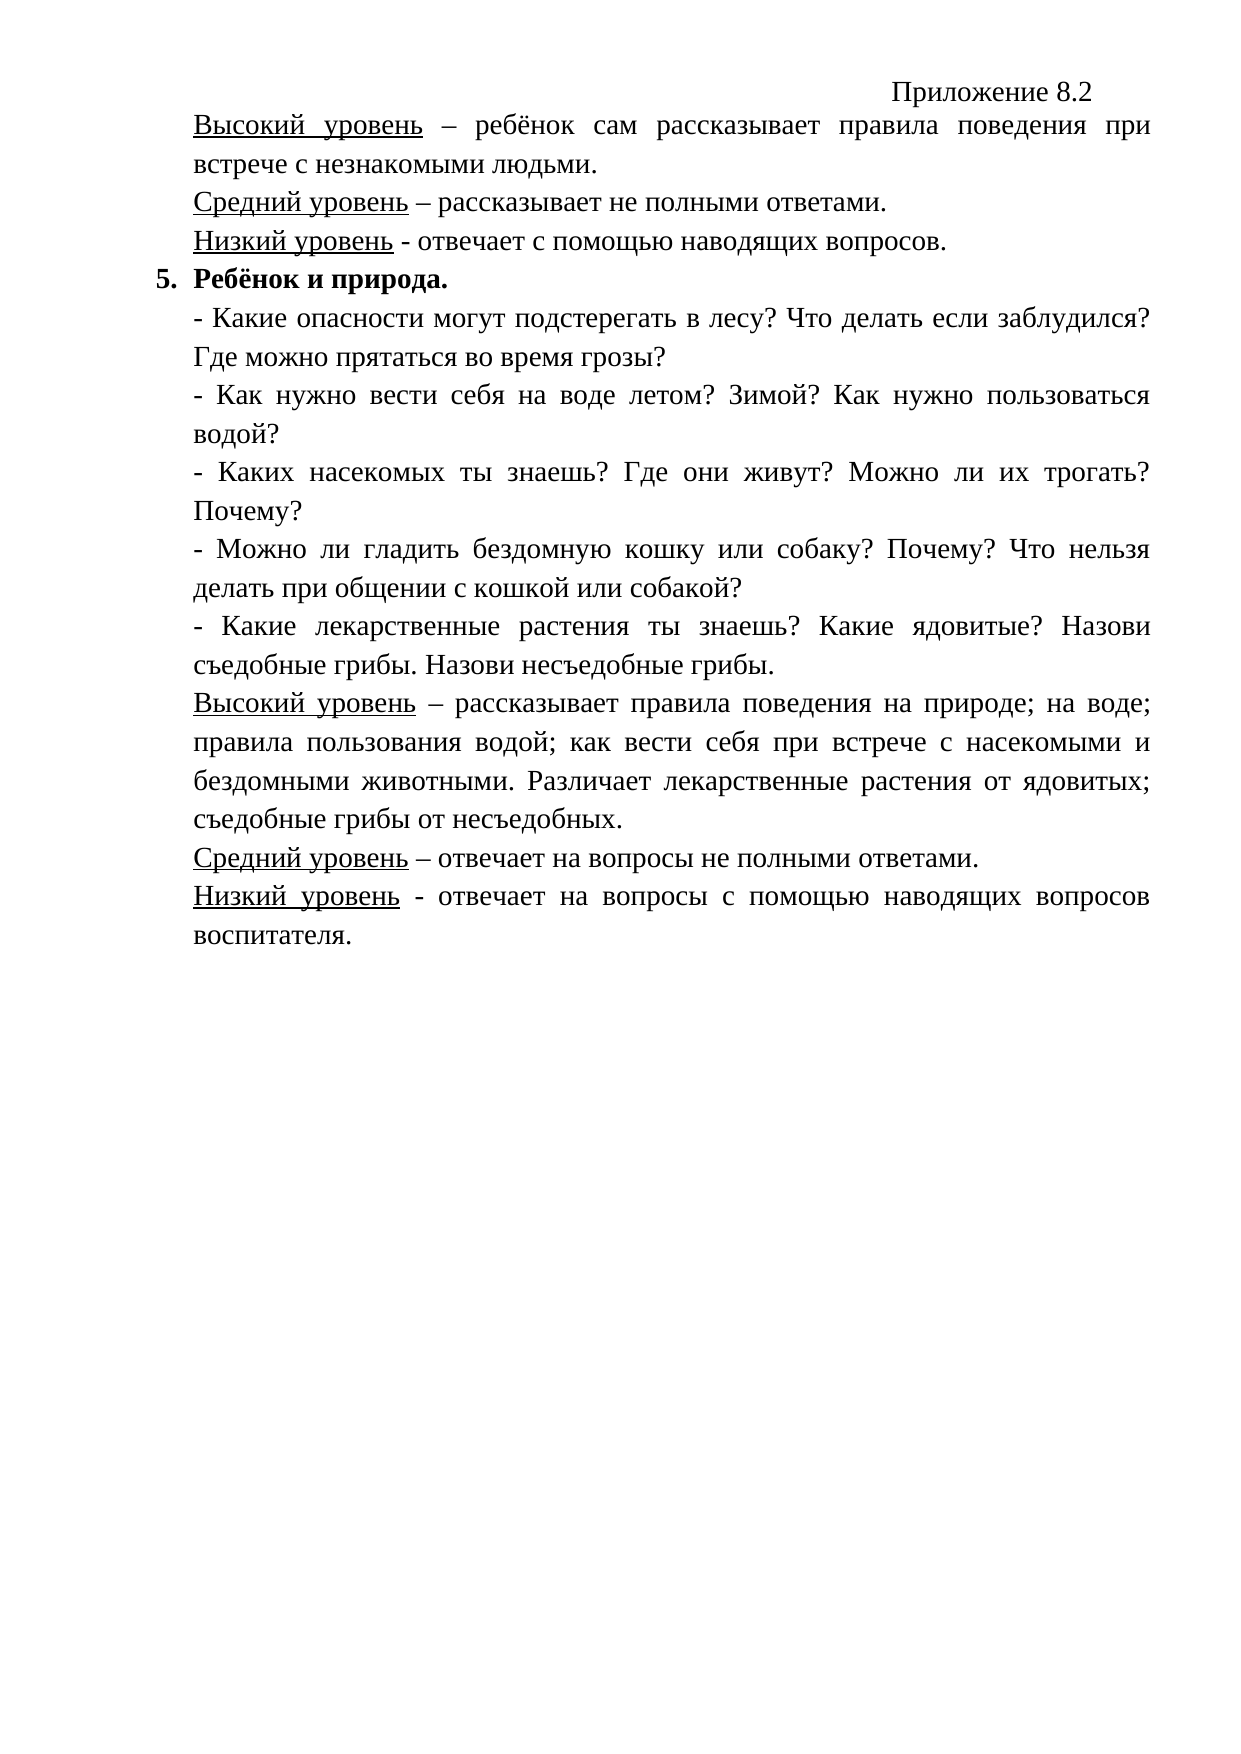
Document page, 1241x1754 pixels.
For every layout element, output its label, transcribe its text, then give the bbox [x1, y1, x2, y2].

list - Каких насекомых ты знаешь? Где они живут? Можно ли их трогать? Почему? [193, 454, 1152, 526]
list Средний уровень – рассказывает не полными ответами. [193, 184, 1152, 218]
list - Как нужно вести себя на воде летом? Зимой? Как нужно пользоваться водой? [193, 377, 1152, 449]
list Низкий уровень - отвечает на вопросы с помощью наводящих вопросов воспитателя. [193, 878, 1152, 950]
list Высокий уровень – рассказывает правила поведения на природе; на воде; правила пользования водой; как вести себя при встрече с насекомыми и бездомными животными. Различает лекарственные растения от ядовитых; съедобные грибы от несъедобных. [193, 686, 1152, 835]
list Средний уровень – отвечает на вопросы не полными ответами. [193, 840, 1152, 873]
list - Можно ли гладить бездомную кошку или собаку? Почему? Что нельзя делать при общении с кошкой или собакой? [193, 531, 1152, 603]
list - Какие лекарственные растения ты знаешь? Какие ядовитые? Назови съедобные грибы. Назови несъедобные грибы. [193, 608, 1152, 681]
list Высокий уровень – ребёнок сам рассказывает правила поведения при встрече с незнакомыми людьми. [193, 107, 1152, 179]
list Ребёнок и природа. [156, 262, 1152, 295]
list Низкий уровень - отвечает с помощью наводящих вопросов. [193, 223, 1152, 257]
list - Какие опасности могут подстерегать в лесу? Что делать если заблудился? Где можно прятаться во время грозы? [193, 300, 1152, 372]
